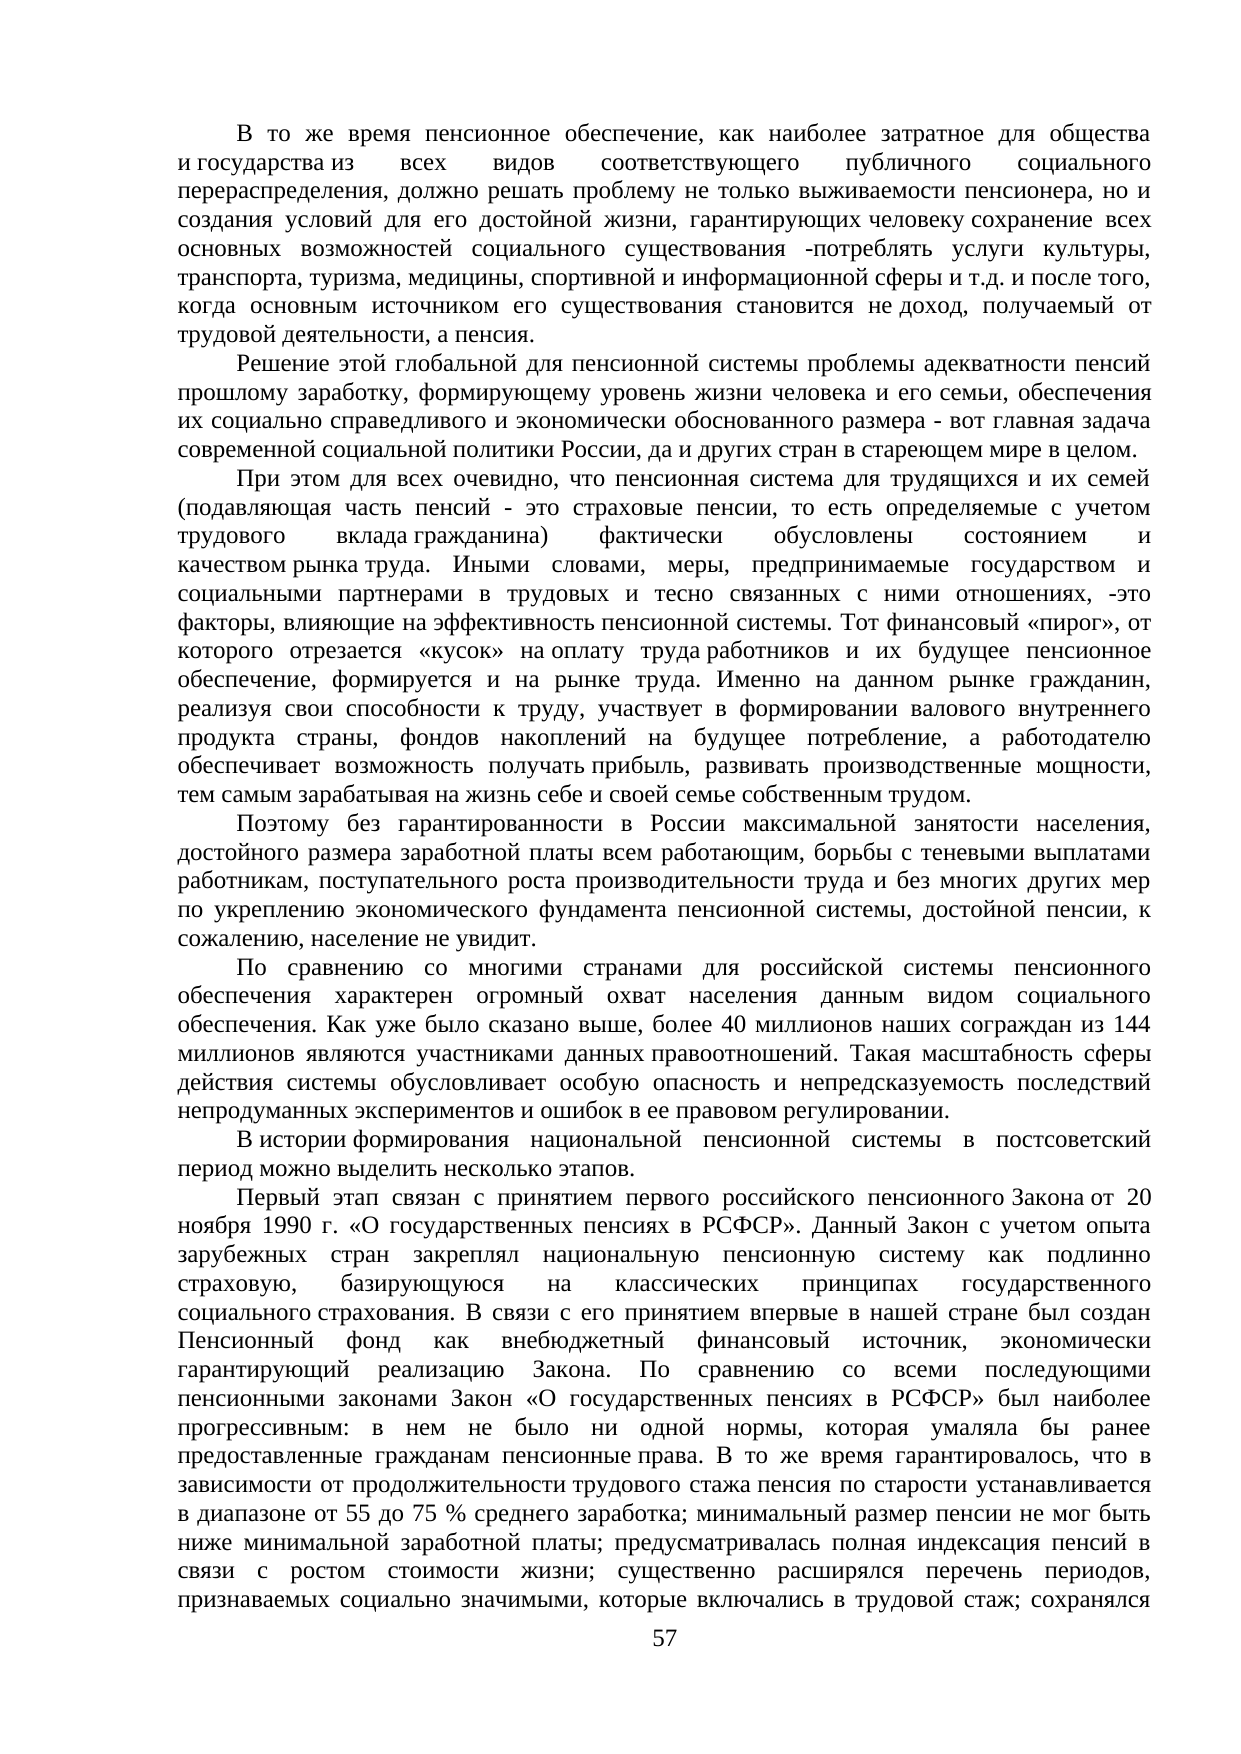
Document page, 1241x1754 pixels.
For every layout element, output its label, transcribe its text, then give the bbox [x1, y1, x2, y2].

text В то же время пенсионное обеспечение, как наиболее затратное для общества и государства из всех видов соответствующего публичного социального перераспределения, должно решать проблему не только выживаемости пенсионера, но и создания условий для его достойной жизни, гарантирующих человеку сохранение всех основных возможностей социального существования -потреблять услуги культуры, транспорта, туризма, медицины, спортивной и информационной сферы и т.д. и после того, когда основным источником его существования становится не доход, получаемый от трудовой деятельности, а пенсия. [177, 118, 1152, 348]
text При этом для всех очевидно, что пенсионная система для трудящихся и их семей (подавляющая часть пенсий - это страховые пенсии, то есть определяемые с учетом трудового вклада гражданина) фактически обусловлены состоянием и качеством рынка труда. Иными словами, меры, предпринимаемые государством и социальными партнерами в трудовых и тесно связанных с ними отношениях, -это факторы, влияющие на эффективность пенсионной системы. Тот финансовый «пирог», от которого отрезается «кусок» на оплату труда работников и их будущее пенсионное обеспечение, формируется и на рынке труда. Именно на данном рынке гражданин, реализуя свои способности к труду, участвует в формировании валового внутреннего продукта страны, фондов накоплений на будущее потребление, а работодателю обеспечивает возможность получать прибыль, развивать производственные мощности, тем самым зарабатывая на жизнь себе и своей семье собственным трудом. [177, 463, 1152, 808]
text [177, 1182, 1152, 1613]
text Поэтому без гарантированности в России максимальной занятости населения, достойного размера заработной платы всем работающим, борьбы с теневыми выплатами работникам, поступательного роста производительности труда и без многих других мер по укреплению экономического фундамента пенсионной системы, достойной пенсии, к сожалению, население не увидит. [177, 808, 1152, 952]
text По сравнению со многими странами для российской системы пенсионного обеспечения характерен огромный охват населения данным видом социального обеспечения. Как уже было сказано выше, более 40 миллионов наших сограждан из 144 миллионов являются участниками данных правоотношений. Такая масштабность сферы действия системы обусловливает особую опасность и непредсказуемость последствий непродуманных экспериментов и ошибок в ее правовом регулировании. [177, 952, 1152, 1124]
text В истории формирования национальной пенсионной системы в постсоветский период можно выделить несколько этапов. [177, 1124, 1152, 1182]
text Решение этой глобальной для пенсионной системы проблемы адекватности пенсий прошлому заработку, формирующему уровень жизни человека и его семьи, обеспечения их социально справедливого и экономически обоснованного размера - вот главная задача современной социальной политики России, да и других стран в стареющем мире в целом. [177, 348, 1152, 463]
